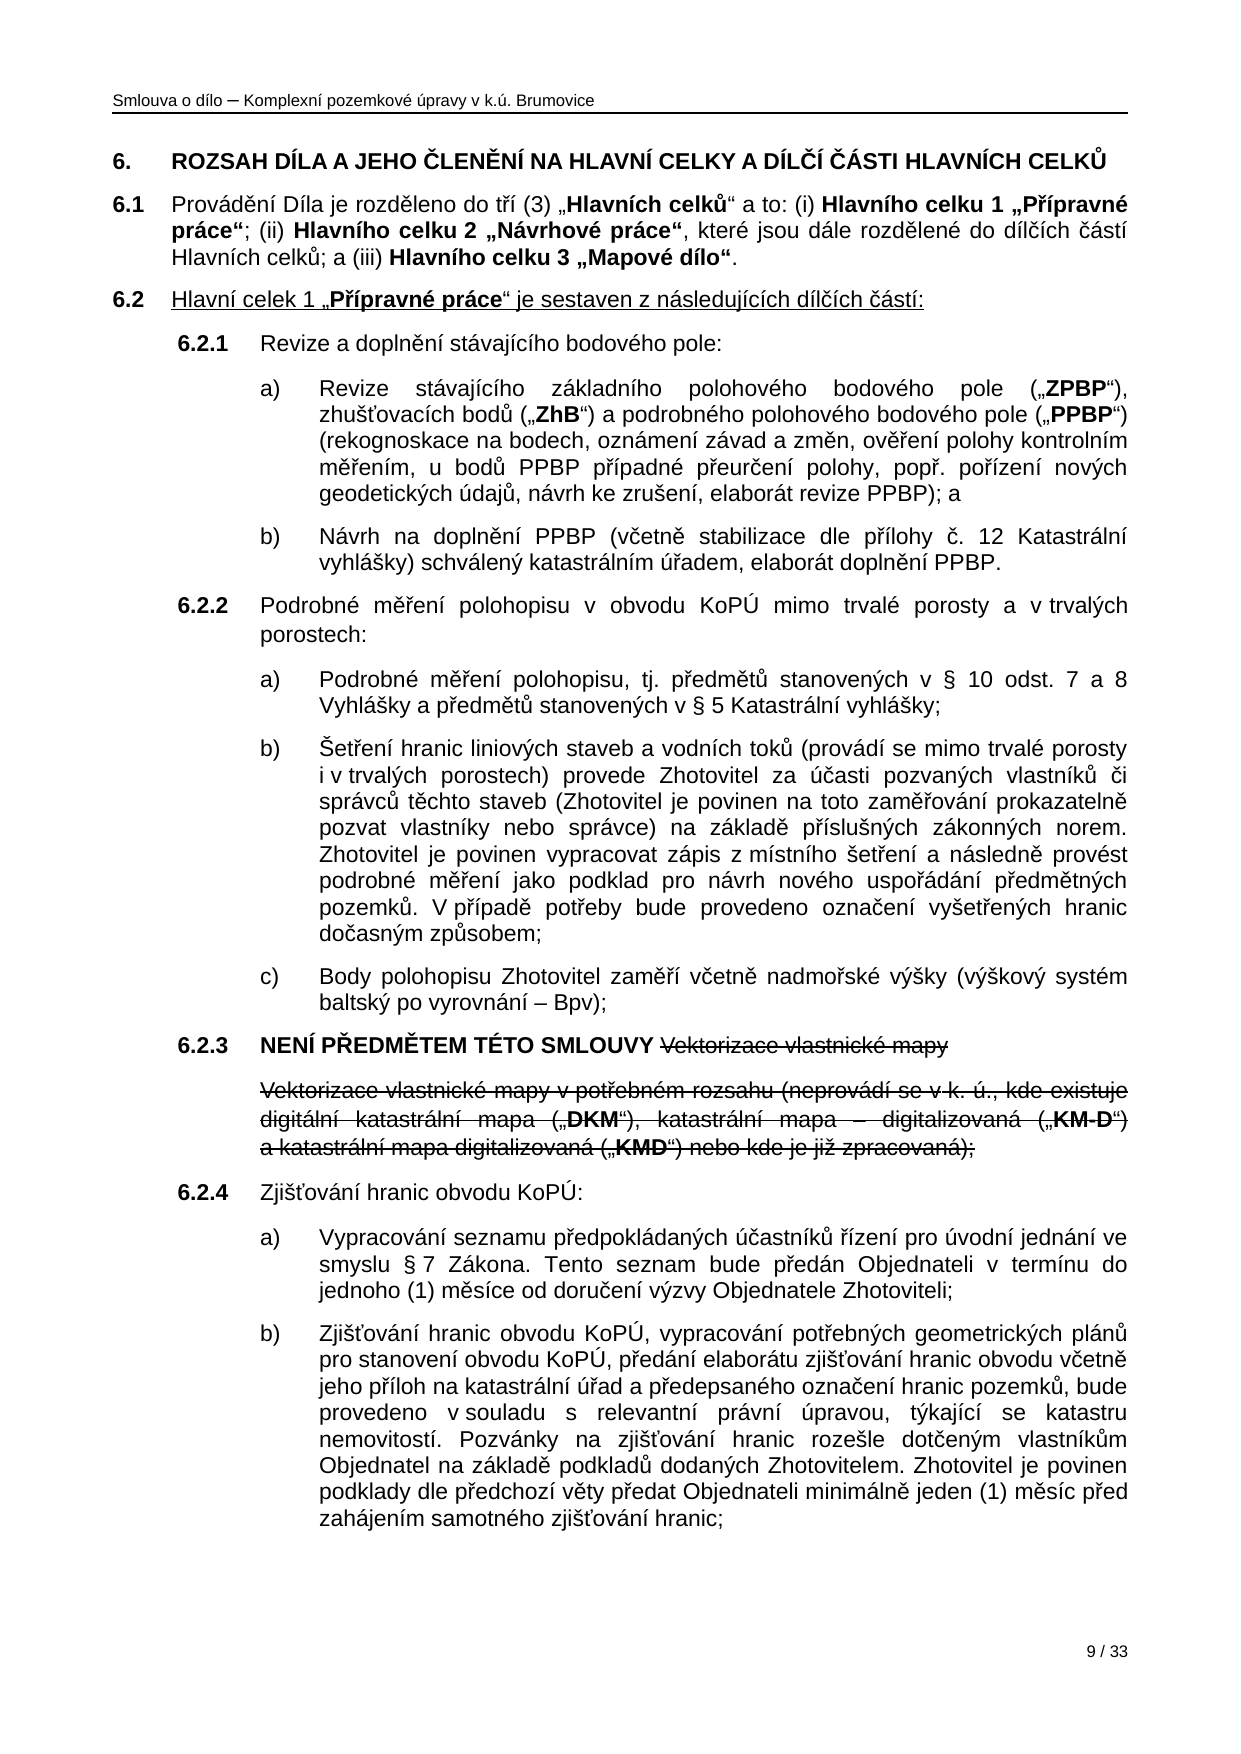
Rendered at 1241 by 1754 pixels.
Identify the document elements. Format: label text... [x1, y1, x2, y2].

list Body polohopisu Zhotovitel zaměří včetně nadmořské výšky (výškový systém baltský po vyrovnání – Bpv); [260, 963, 1128, 1016]
text NENÍ PŘEDMĚTEM TÉTO SMLOUVY Vektorizace vlastnické mapy [177, 1032, 1128, 1058]
list Návrh na doplnění PPBP (včetně stabilizace dle přílohy č. 12 Katastrální vyhlášky) schválený katastrálním úřadem, elaborát doplnění PPBP. [260, 523, 1128, 576]
list Podrobné měření polohopisu, tj. předmětů stanovených v § 10 odst. 7 a 8 Vyhlášky a předmětů stanovených v § 5 Katastrální vyhlášky; [260, 666, 1128, 719]
list Šetření hranic liniových staveb a vodních toků (provádí se mimo trvalé porosty i v trvalých porostech) provede Zhotovitel za účasti pozvaných vlastníků či správců těchto staveb (Zhotovitel je povinen na toto zaměřování prokazatelně pozvat vlastníky nebo správce) na základě příslušných zákonných norem. Zhotovitel je povinen vypracovat zápis z místního šetření a následně provést podrobné měření jako podklad pro návrh nového uspořádání předmětných pozemků. V případě potřeby bude provedeno označení vyšetřených hranic dočasným způsobem; [260, 735, 1128, 946]
text Hlavní celek 1 „Přípravné práce“ je sestaven z následujících dílčích částí: [112, 286, 1128, 313]
text Podrobné měření polohopisu v obvodu KoPÚ mimo trvalé porosty a v trvalých porostech: [177, 592, 1128, 647]
list Vypracování seznamu předpokládaných účastníků řízení pro úvodní jednání ve smyslu § 7 Zákona. Tento seznam bude předán Objednateli v termínu do jednoho (1) měsíce od doručení výzvy Objednatele Zhotoviteli; [260, 1224, 1128, 1303]
text Zjišťování hranic obvodu KoPÚ: [177, 1179, 1128, 1206]
list Vektorizace vlastnické mapy v potřebném rozsahu (neprovádí se v k. ú., kde existuje digitální katastrální mapa („DKM“), katastrální mapa – digitalizovaná („KM-D“) a katastrální mapa digitalizovaná („KMD“) nebo kde je již zpracovaná); [260, 1092, 1128, 1120]
text Revize a doplnění stávajícího bodového pole: [177, 329, 1128, 356]
text Rozsah díla a jeho členění na hlavní celky a dílčí části Hlavních celků [112, 148, 1128, 174]
list Zjišťování hranic obvodu KoPÚ, vypracování potřebných geometrických plánů pro stanovení obvodu KoPÚ, předání elaborátu zjišťování hranic obvodu včetně jeho příloh na katastrální úřad a předepsaného označení hranic pozemků, bude provedeno v souladu s relevantní právní úpravou, týkající se katastru nemovitostí. Pozvánky na zjišťování hranic rozešle dotčeným vlastníkům Objednatel na základě podkladů dodaných Zhotovitelem. Zhotovitel je povinen podklady dle předchozí věty předat Objednateli minimálně jeden (1) měsíc před zahájením samotného zjišťování hranic; [260, 1320, 1128, 1531]
text Provádění Díla je rozděleno do tří (3) „Hlavních celků“ a to: (i) Hlavního celku 1 „Přípravné práce“; (ii) Hlavního celku 2 „Návrhové práce“, které jsou dále rozdělené do dílčích částí Hlavních celků; a (iii) Hlavního celku 3 „Mapové dílo“. [112, 191, 1128, 270]
list Vektorizace vlastnické mapy v potřebném rozsahu (neprovádí se v k. ú., kde existuje digitální katastrální mapa („DKM“), katastrální mapa – digitalizovaná („KM-D“) a katastrální mapa digitalizovaná („KMD“) nebo kde je již zpracovaná); [260, 1121, 1128, 1161]
list Revize stávajícího základního polohového bodového pole („ZPBP“), zhušťovacích bodů („ZhB“) a podrobného polohového bodového pole („PPBP“) (rekognoskace na bodech, oznámení závad a změn, ověření polohy kontrolním měřením, u bodů PPBP případné přeurčení polohy, popř. pořízení nových geodetických údajů, návrh ke zrušení, elaborát revize PPBP); a [260, 374, 1128, 506]
